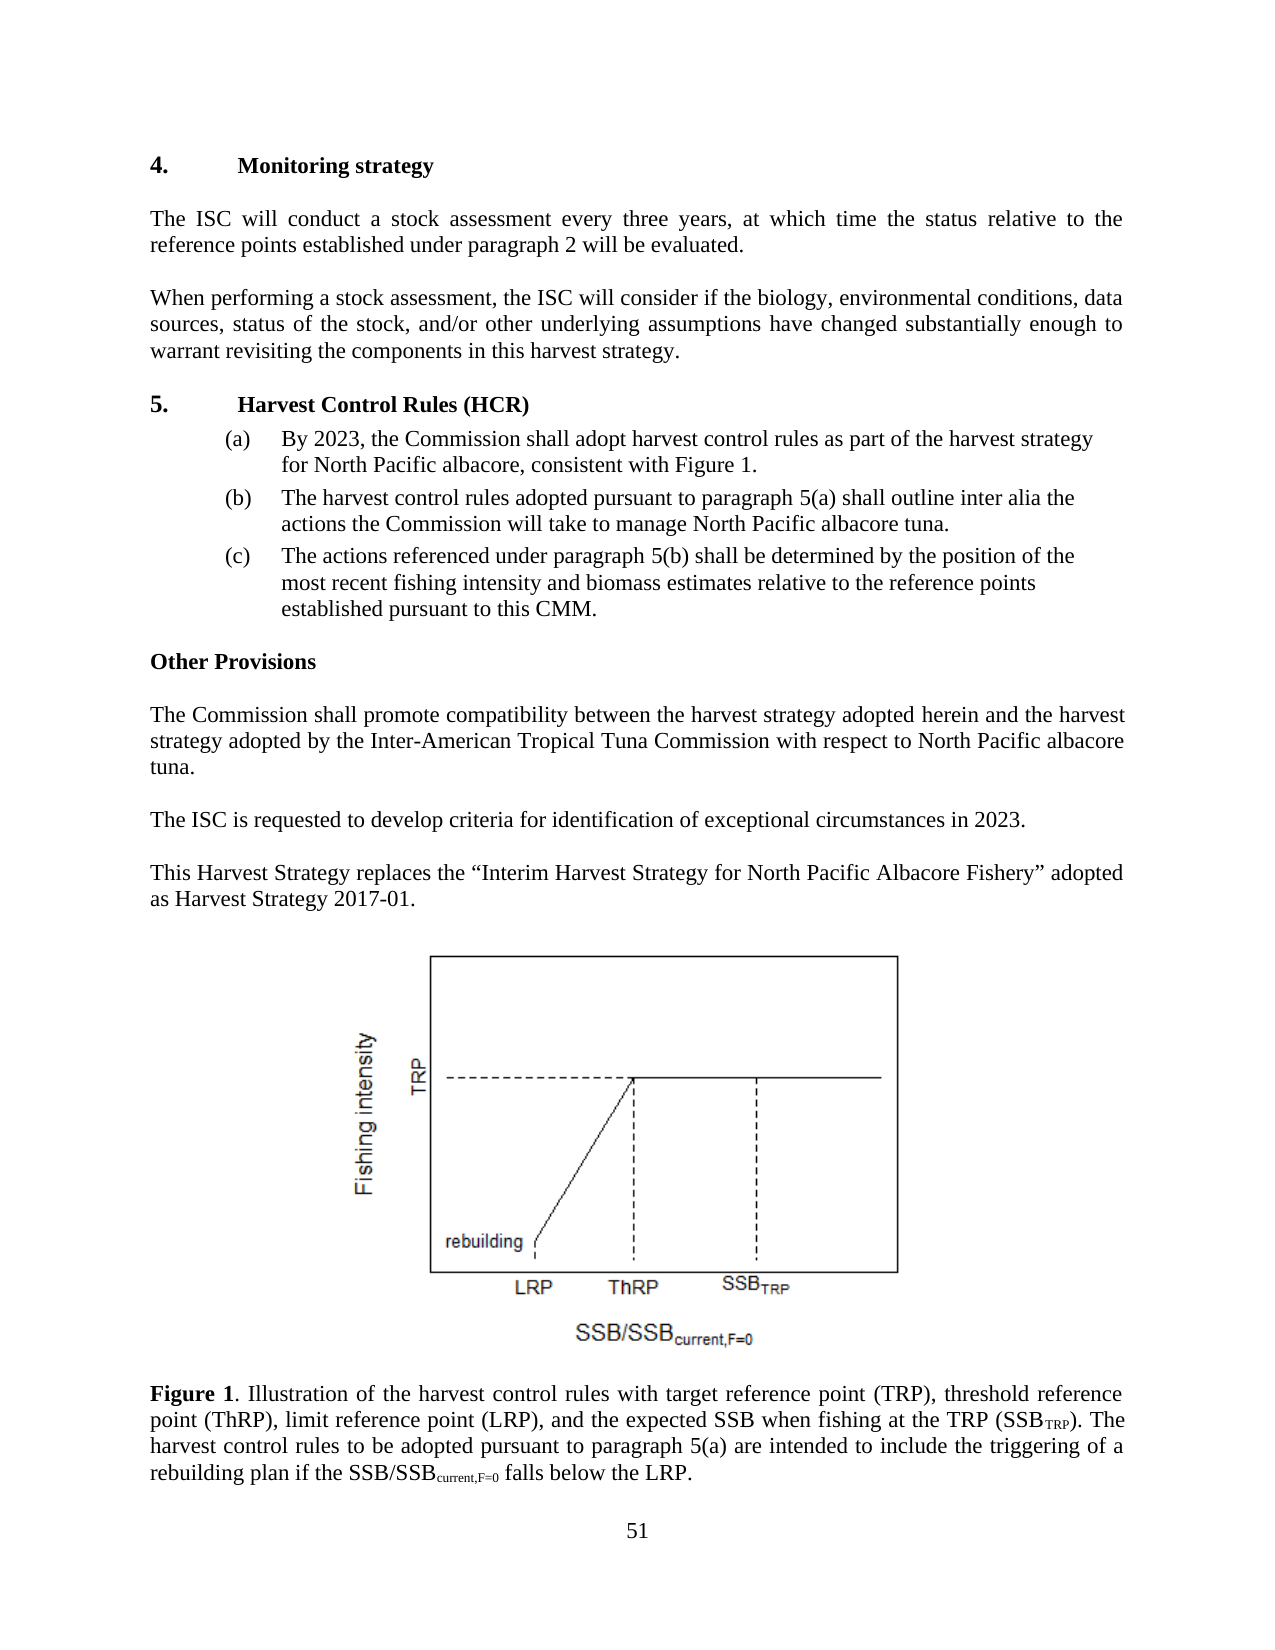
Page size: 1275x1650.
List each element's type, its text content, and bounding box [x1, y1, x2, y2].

text This Harvest Strategy replaces the “Interim Harvest Strategy for North Pacific Albacore Fishery” adopted as Harvest Strategy 2017-01. [150, 859, 1125, 911]
list By 2023, the Commission shall adopt harvest control rules as part of the harvest strategy for North Pacific albacore, consistent with Figure 1. [225, 424, 1125, 477]
list Harvest Control Rules (HCR) [150, 389, 1125, 418]
text Other Provisions [150, 648, 1125, 674]
text The ISC will conduct a stock assessment every three years, at which time the status relative to the reference points established under paragraph 2 will be evaluated. [150, 205, 1125, 258]
text When performing a stock assessment, the ISC will consider if the biology, environmental conditions, data sources, status of the stock, and/or other underlying assumptions have changed substantially enough to warrant revisiting the components in this harvest strategy. [150, 284, 1125, 363]
list Monitoring strategy [150, 150, 1125, 179]
text Figure 1. Illustration of the harvest control rules with target reference point (TRP), threshold reference point (ThRP), limit reference point (LRP), and the expected SSB when fishing at the TRP (SSBTRP). The harvest control rules to be adopted pursuant to paragraph 5(a) are intended to include the triggering of a rebuilding plan if the SSB/SSBcurrent,F=0 falls below the LRP. [150, 1380, 1125, 1485]
text The Commission shall promote compatibility between the harvest strategy adopted herein and the harvest strategy adopted by the Inter-American Tropical Tuna Commission with respect to North Pacific albacore tuna. [150, 701, 1125, 780]
list The actions referenced under paragraph 5(b) shall be determined by the position of the most recent fishing intensity and biomass estimates relative to the reference points established pursuant to this CMM. [225, 542, 1125, 622]
picture [320, 937, 955, 1354]
list The harvest control rules adopted pursuant to paragraph 5(a) shall outline inter alia the actions the Commission will take to manage North Pacific albacore tuna. [225, 483, 1125, 536]
text The ISC is requested to develop criteria for identification of exceptional circumstances in 2023. [150, 806, 1125, 832]
